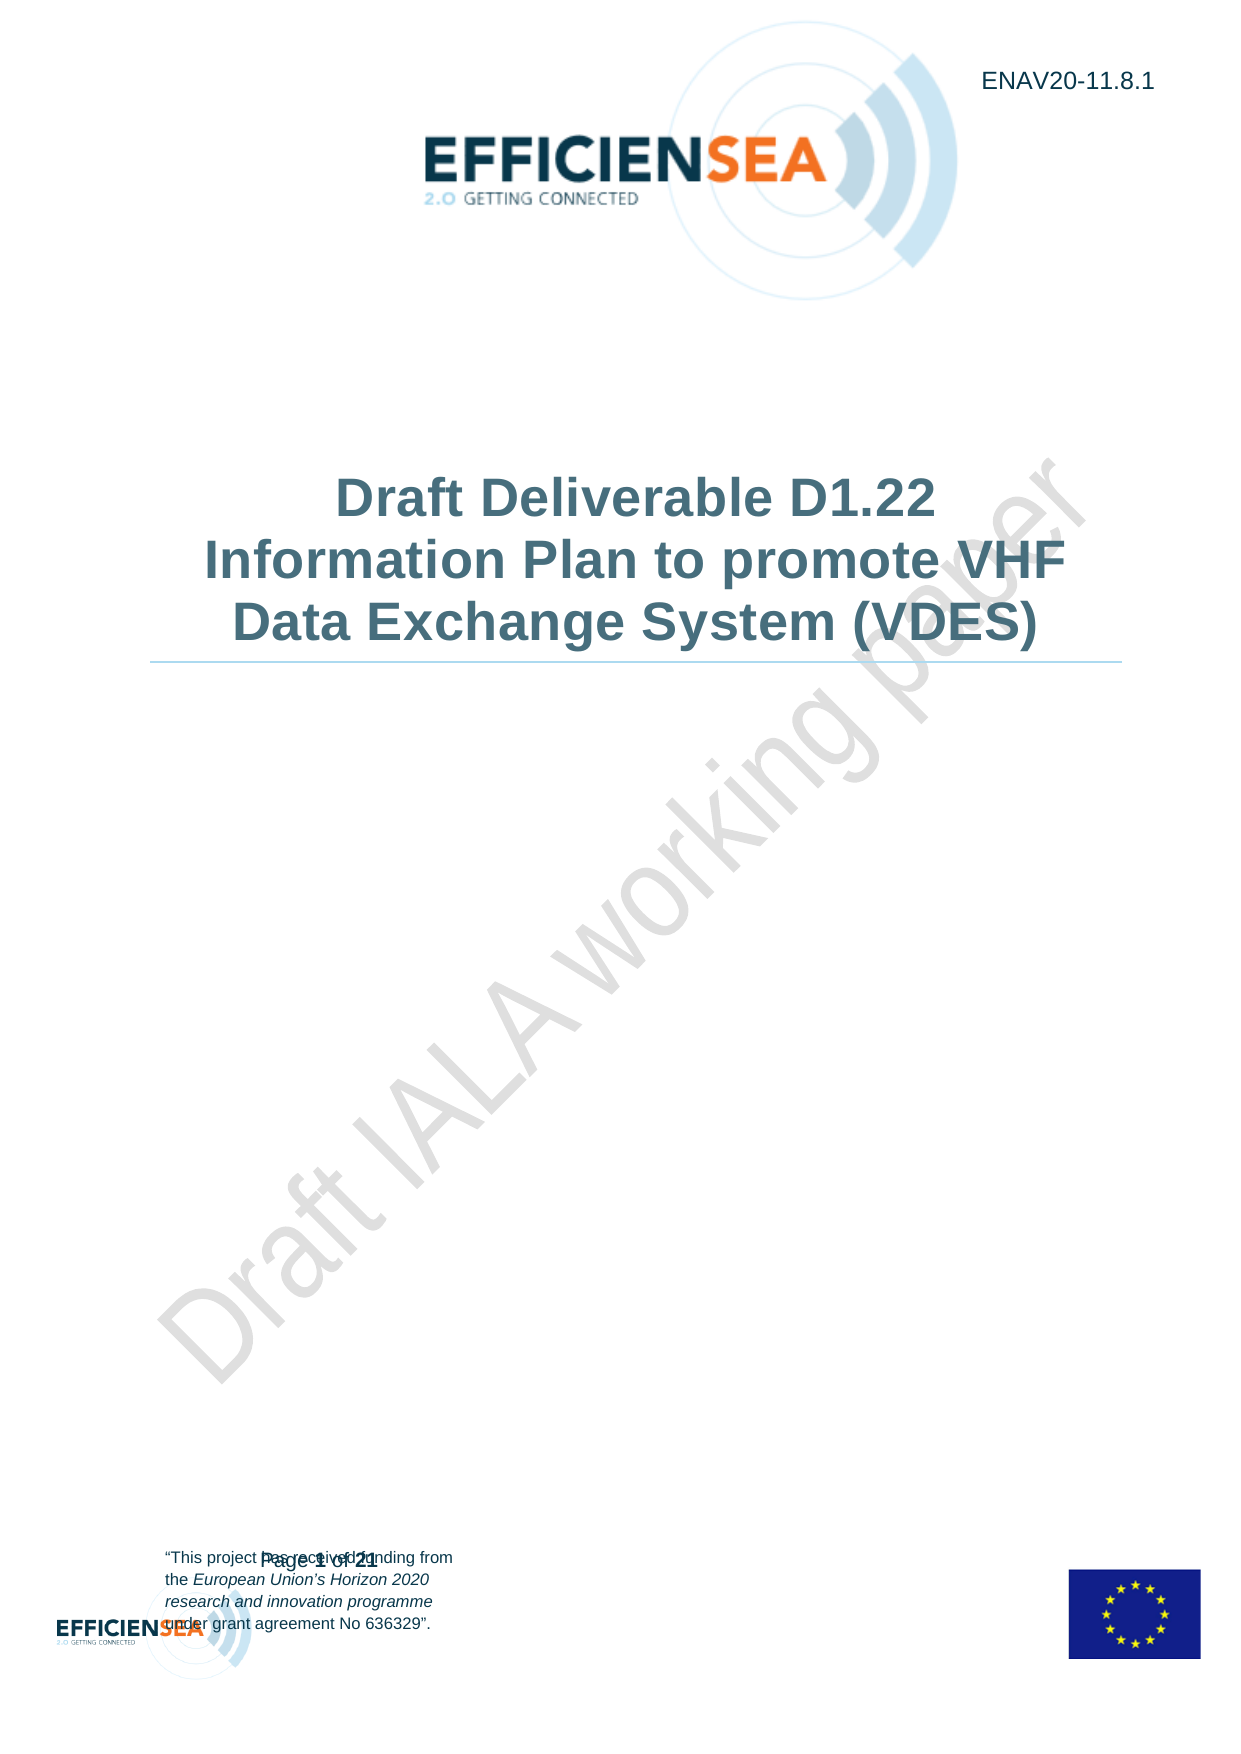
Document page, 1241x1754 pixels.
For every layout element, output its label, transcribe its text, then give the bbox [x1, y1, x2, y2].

title Draft Deliverable D1.22 [150, 465, 1122, 528]
picture [1066, 1567, 1201, 1658]
picture [50, 1570, 257, 1688]
picture [407, 0, 973, 324]
title Information Plan to promote VHF Data Exchange System (VDES) [150, 528, 1122, 661]
